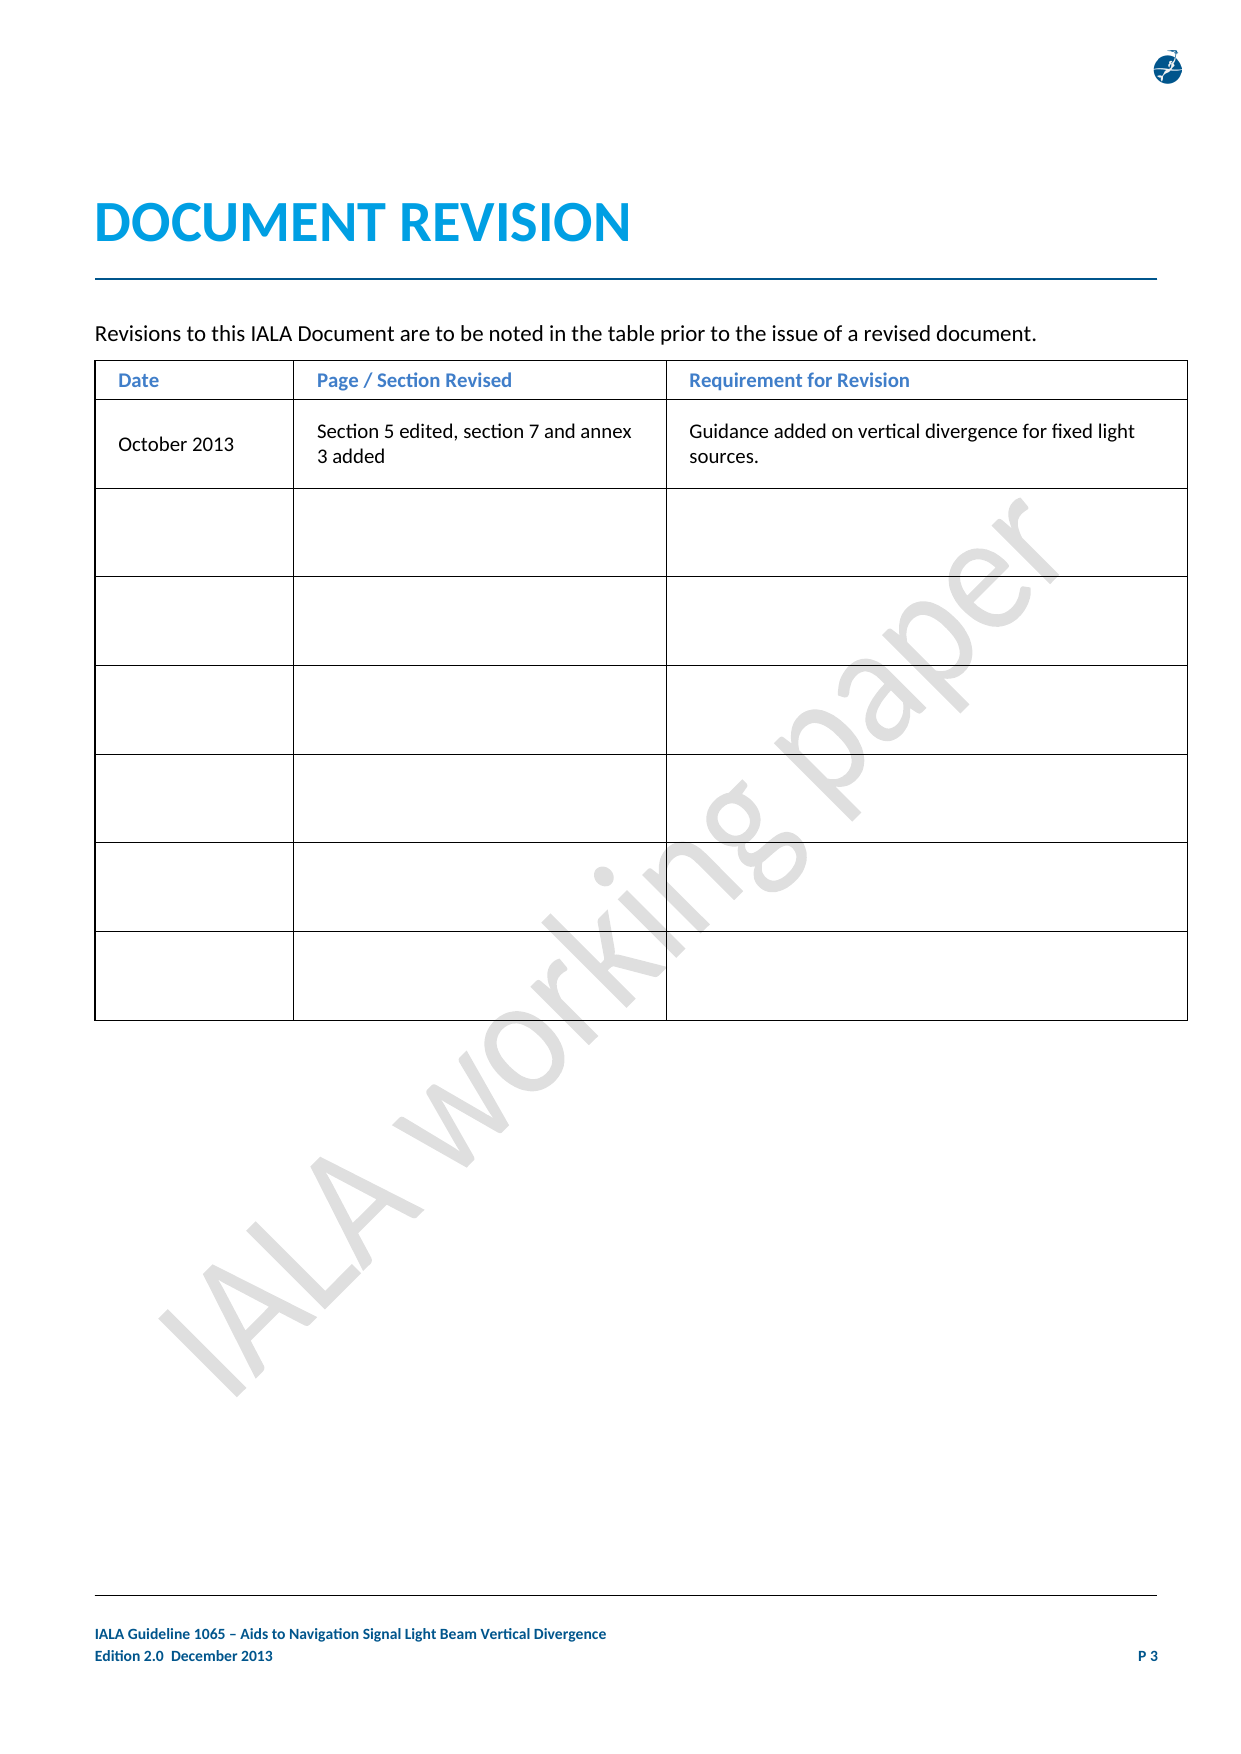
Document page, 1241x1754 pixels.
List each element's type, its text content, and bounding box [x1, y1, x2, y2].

table_cell [96, 489, 293, 576]
table_cell [294, 666, 666, 753]
table_cell [96, 755, 293, 842]
table_cell [294, 932, 666, 1019]
table_cell [667, 932, 1187, 1019]
table_cell [667, 489, 1187, 576]
table_cell [667, 666, 1187, 753]
table_header Date [96, 361, 293, 399]
table_cell Section 5 edited, section 7 and annex 3 added [294, 400, 666, 488]
table_cell [294, 755, 666, 842]
table_cell Guidance added on vertical divergence for fixed light sources. [667, 400, 1187, 488]
table_cell [96, 666, 293, 753]
table_header Page / Section Revised [294, 361, 666, 399]
table_cell [96, 932, 293, 1019]
table_cell [667, 577, 1187, 665]
text Revisions to this IALA Document are to be noted in the table prior to the issue of a revised document. [94, 319, 1157, 347]
table_cell [667, 843, 1187, 931]
table_cell [96, 843, 293, 931]
picture [1122, 0, 1241, 119]
table_cell [294, 489, 666, 576]
table_cell [96, 577, 293, 665]
table_header Requirement for Revision [667, 361, 1187, 399]
table_cell [294, 577, 666, 665]
table_cell October 2013 [96, 400, 293, 488]
table_cell [294, 843, 666, 931]
table_cell [667, 755, 1187, 842]
